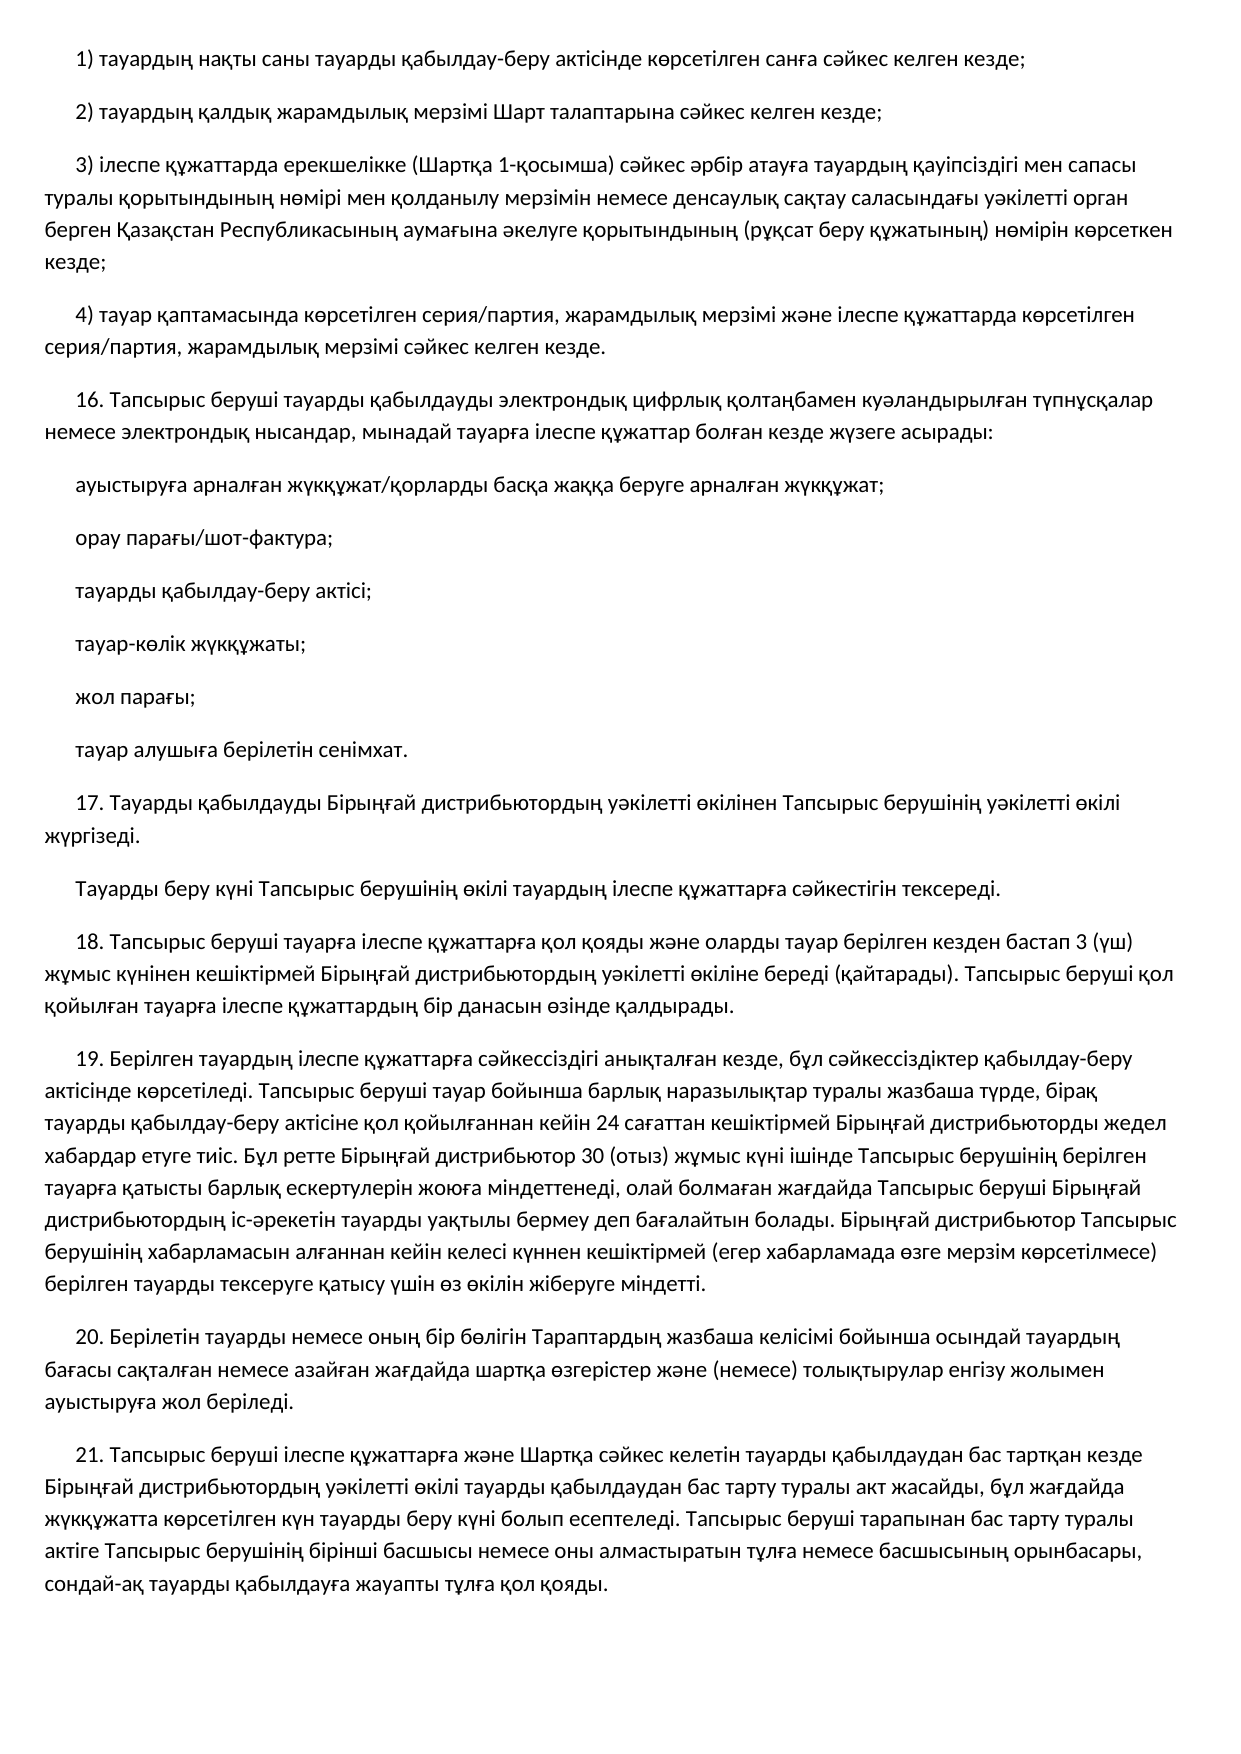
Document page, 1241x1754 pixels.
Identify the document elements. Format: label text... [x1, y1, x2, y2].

text тауар-көлік жүкқұжаты; [44, 629, 1181, 657]
text 17. Тауарды қабылдауды Бірыңғай дистрибьютордың уәкілетті өкілінен Тапсырыс берушінің уәкілетті өкілі жүргізеді. [44, 788, 1181, 849]
text орау парағы/шот-фактура; [44, 523, 1181, 551]
text 16. Тапсырыс беруші тауарды қабылдауды электрондық цифрлық қолтаңбамен куәландырылған түпнұсқалар немесе электрондық нысандар, мынадай тауарға ілеспе құжаттар болған кезде жүзеге асырады: [44, 385, 1181, 445]
text 20. Берілетін тауарды немесе оның бір бөлігін Тараптардың жазбаша келісімі бойынша осындай тауардың бағасы сақталған немесе азайған жағдайда шартқа өзгерістер және (немесе) толықтырулар енгізу жолымен ауыстыруға жол беріледі. [44, 1322, 1181, 1415]
text 18. Тапсырыс беруші тауарға ілеспе құжаттарға қол қояды және оларды тауар берілген кезден бастап 3 (үш) жұмыс күнінен кешіктірмей Бірыңғай дистрибьютордың уәкілетті өкіліне береді (қайтарады). Тапсырыс беруші қол қойылған тауарға ілеспе құжаттардың бір данасын өзінде қалдырады. [44, 927, 1181, 1019]
text ауыстыруға арналған жүкқұжат/қорларды басқа жаққа беруге арналған жүкқұжат; [44, 470, 1181, 498]
text 1) тауардың нақты саны тауарды қабылдау-беру актісінде көрсетілген санға сәйкес келген кезде; [44, 44, 1181, 72]
text Тауарды беру күні Тапсырыс берушінің өкілі тауардың ілеспе құжаттарға сәйкестігін тексереді. [44, 874, 1181, 902]
text 19. Берілген тауардың ілеспе құжаттарға сәйкессіздігі анықталған кезде, бұл сәйкессіздіктер қабылдау-беру актісінде көрсетіледі. Тапсырыс беруші тауар бойынша барлық наразылықтар туралы жазбаша түрде, бірақ тауарды қабылдау-беру актісіне қол қойылғаннан кейін 24 сағаттан кешіктірмей Бірыңғай дистрибьюторды жедел хабардар етуге тиіс. Бұл ретте Бірыңғай дистрибьютор 30 (отыз) жұмыс күні ішінде Тапсырыс берушінің берілген тауарға қатысты барлық ескертулерін жоюға міндеттенеді, олай болмаған жағдайда Тапсырыс беруші Бірыңғай дистрибьютордың іс-әрекетін тауарды уақтылы бермеу деп бағалайтын болады. Бірыңғай дистрибьютор Тапсырыс берушінің хабарламасын алғаннан кейін келесі күннен кешіктірмей (егер хабарламада өзге мерзім көрсетілмесе) берілген тауарды тексеруге қатысу үшін өз өкілін жіберуге міндетті. [44, 1044, 1181, 1297]
text 3) ілеспе құжаттарда ерекшелікке (Шартқа 1-қосымша) сәйкес әрбір атауға тауардың қауіпсіздігі мен сапасы туралы қорытындының нөмірі мен қолданылу мерзімін немесе денсаулық сақтау саласындағы уәкілетті орган берген Қазақстан Республикасының аумағына әкелуге қорытындының (рұқсат беру құжатының) нөмірін көрсеткен кезде; [44, 150, 1181, 275]
text тауар алушыға берілетін сенімхат. [44, 736, 1181, 763]
text 4) тауар қаптамасында көрсетілген серия/партия, жарамдылық мерзімі және ілеспе құжаттарда көрсетілген серия/партия, жарамдылық мерзімі сәйкес келген кезде. [44, 300, 1181, 360]
text 21. Тапсырыс беруші ілеспе құжаттарға және Шартқа сәйкес келетін тауарды қабылдаудан бас тартқан кезде Бірыңғай дистрибьютордың уәкілетті өкілі тауарды қабылдаудан бас тарту туралы акт жасайды, бұл жағдайда жүкқұжатта көрсетілген күн тауарды беру күні болып есептеледі. Тапсырыс беруші тарапынан бас тарту туралы актіге Тапсырыс берушінің бірінші басшысы немесе оны алмастыратын тұлға немесе басшысының орынбасары, сондай-ақ тауарды қабылдауға жауапты тұлға қол қояды. [44, 1440, 1181, 1597]
text жол парағы; [44, 682, 1181, 711]
text 2) тауардың қалдық жарамдылық мерзімі Шарт талаптарына сәйкес келген кезде; [44, 97, 1181, 125]
text тауарды қабылдау-беру актісі; [44, 576, 1181, 604]
